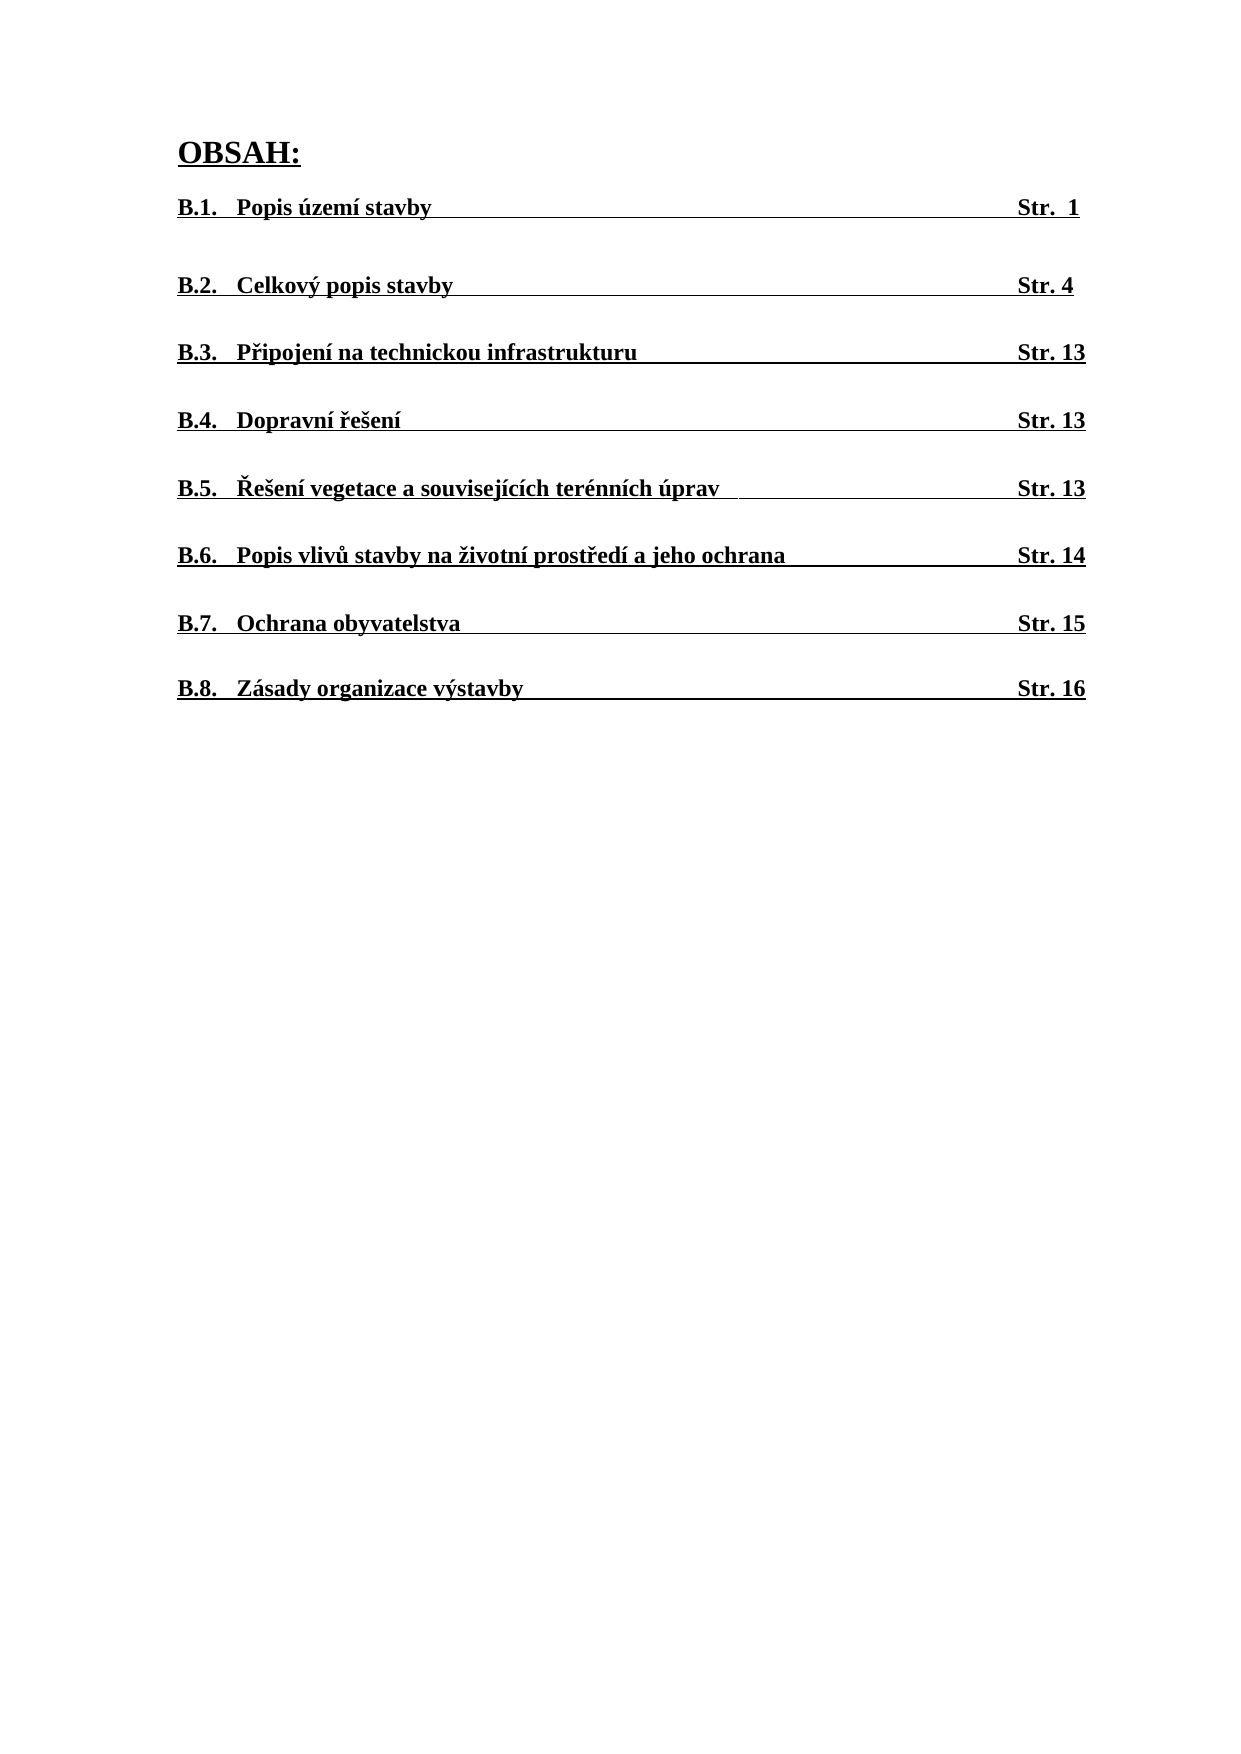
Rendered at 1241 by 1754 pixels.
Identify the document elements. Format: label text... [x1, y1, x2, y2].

text B.5. Řešení vegetace a souvisejících terénních úprav Str. 13 [177, 474, 1092, 501]
text B.6. Popis vlivů stavby na životní prostředí a jeho ochrana Str. 14 [177, 541, 1092, 569]
text OBSAH: [177, 133, 1092, 170]
text B.4. Dopravní řešení Str. 13 [177, 406, 1092, 434]
text B.2. Celkový popis stavby Str. 4 [177, 271, 1092, 298]
text B.8. Zásady organizace výstavby Str. 16 [177, 674, 1092, 702]
text B.3. Připojení na technickou infrastrukturu Str. 13 [177, 338, 1092, 366]
text B.7. Ochrana obyvatelstva Str. 15 [177, 609, 1092, 637]
text B.1. Popis území stavby Str. 1 [177, 193, 1092, 220]
